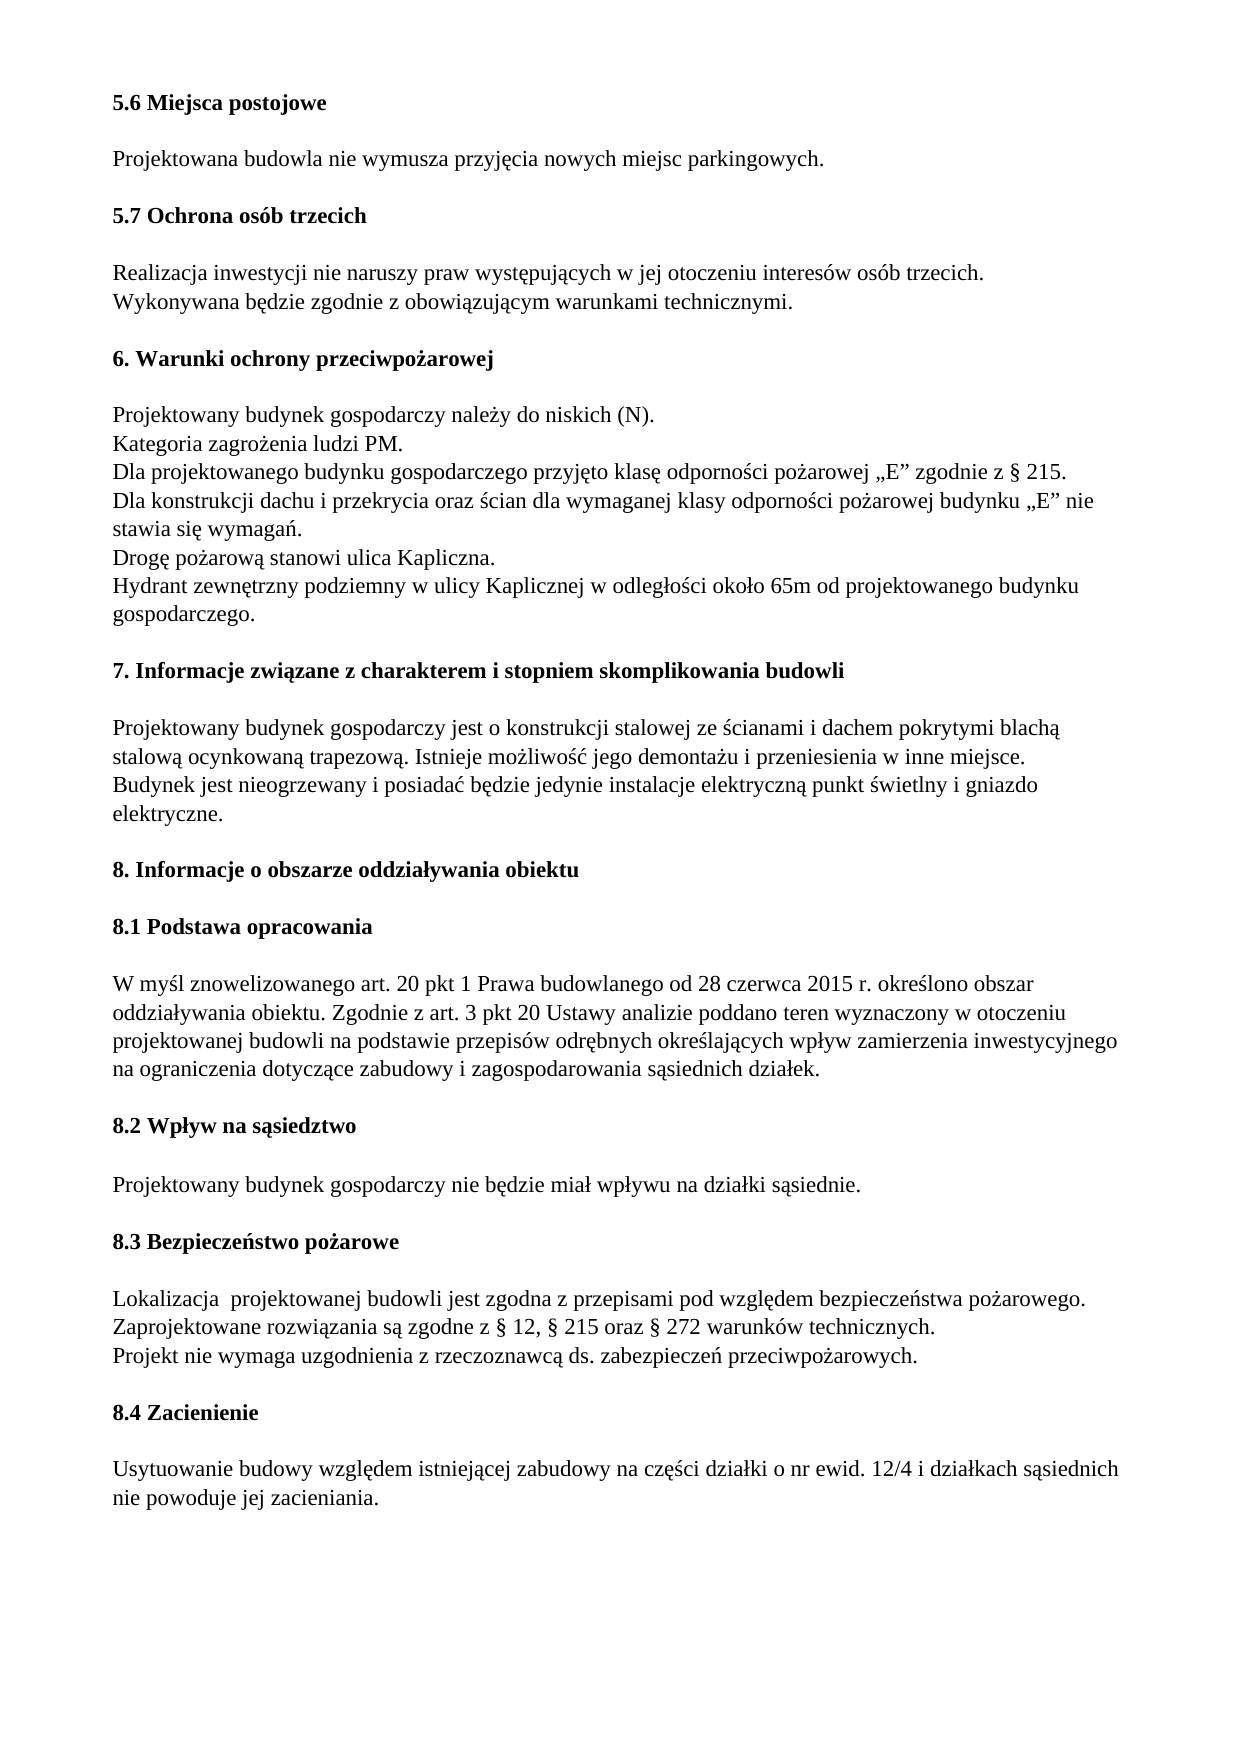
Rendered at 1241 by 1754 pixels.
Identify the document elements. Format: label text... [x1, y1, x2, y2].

text Hydrant zewnętrzny podziemny w ulicy Kaplicznej w odległości około 65m od projektowanego budynku gospodarczego. [112, 572, 1128, 627]
text Projektowany budynek gospodarczy jest o konstrukcji stalowej ze ścianami i dachem pokrytymi blachą stalową ocynkowaną trapezową. Istnieje możliwość jego demontażu i przeniesienia w inne miejsce. [112, 714, 1128, 769]
text Budynek jest nieogrzewany i posiadać będzie jedynie instalacje elektryczną punkt świetlny i gniazdo elektryczne. [112, 771, 1128, 826]
text Dla konstrukcji dachu i przekrycia oraz ścian dla wymaganej klasy odporności pożarowej budynku „E” nie stawia się wymagań. [112, 487, 1128, 542]
text Projektowana budowla nie wymusza przyjęcia nowych miejsc parkingowych. [112, 146, 1128, 172]
text Wykonywana będzie zgodnie z obowiązującym warunkami technicznymi. [112, 288, 1128, 314]
text Kategoria zagrożenia ludzi PM. [112, 430, 1128, 456]
text Realizacja inwestycji nie naruszy praw występujących w jej otoczeniu interesów osób trzecich. [112, 259, 1128, 286]
text Lokalizacja projektowanej budowli jest zgodna z przepisami pod względem bezpieczeństwa pożarowego. [112, 1285, 1128, 1311]
text 5.6 Miejsca postojowe [112, 89, 1128, 115]
text 8.4 Zacienienie [112, 1398, 1128, 1425]
text 7. Informacje związane z charakterem i stopniem skomplikowania budowli [112, 657, 1128, 684]
text W myśl znowelizowanego art. 20 pkt 1 Prawa budowlanego od 28 czerwca 2015 r. określono obszar oddziaływania obiektu. Zgodnie z art. 3 pkt 20 Ustawy analizie poddano teren wyznaczony w otoczeniu projektowanej budowli na podstawie przepisów odrębnych określających wpływ zamierzenia inwestycyjnego na ograniczenia dotyczące zabudowy i zagospodarowania sąsiednich działek. [112, 970, 1128, 1082]
text 8.1 Podstawa opracowania [112, 913, 1128, 940]
text Zaprojektowane rozwiązania są zgodne z § 12, § 215 oraz § 272 warunków technicznych. [112, 1313, 1128, 1339]
text 8.2 Wpływ na sąsiedztwo [112, 1112, 1128, 1139]
text Projekt nie wymaga uzgodnienia z rzeczoznawcą ds. zabezpieczeń przeciwpożarowych. [112, 1342, 1128, 1368]
text 6. Warunki ochrony przeciwpożarowej [112, 344, 1128, 371]
text Projektowany budynek gospodarczy należy do niskich (N). [112, 401, 1128, 428]
text Projektowany budynek gospodarczy nie będzie miał wpływu na działki sąsiednie. [112, 1171, 1128, 1197]
text Usytuowanie budowy względem istniejącej zabudowy na części działki o nr ewid. 12/4 i działkach sąsiednich nie powoduje jej zacieniania. [112, 1455, 1128, 1510]
text 8.3 Bezpieczeństwo pożarowe [112, 1228, 1128, 1254]
text Drogę pożarową stanowi ulica Kapliczna. [112, 544, 1128, 570]
text 5.7 Ochrona osób trzecich [112, 202, 1128, 229]
text Dla projektowanego budynku gospodarczego przyjęto klasę odporności pożarowej „E” zgodnie z § 215. [112, 458, 1128, 485]
text 8. Informacje o obszarze oddziaływania obiektu [112, 856, 1128, 883]
